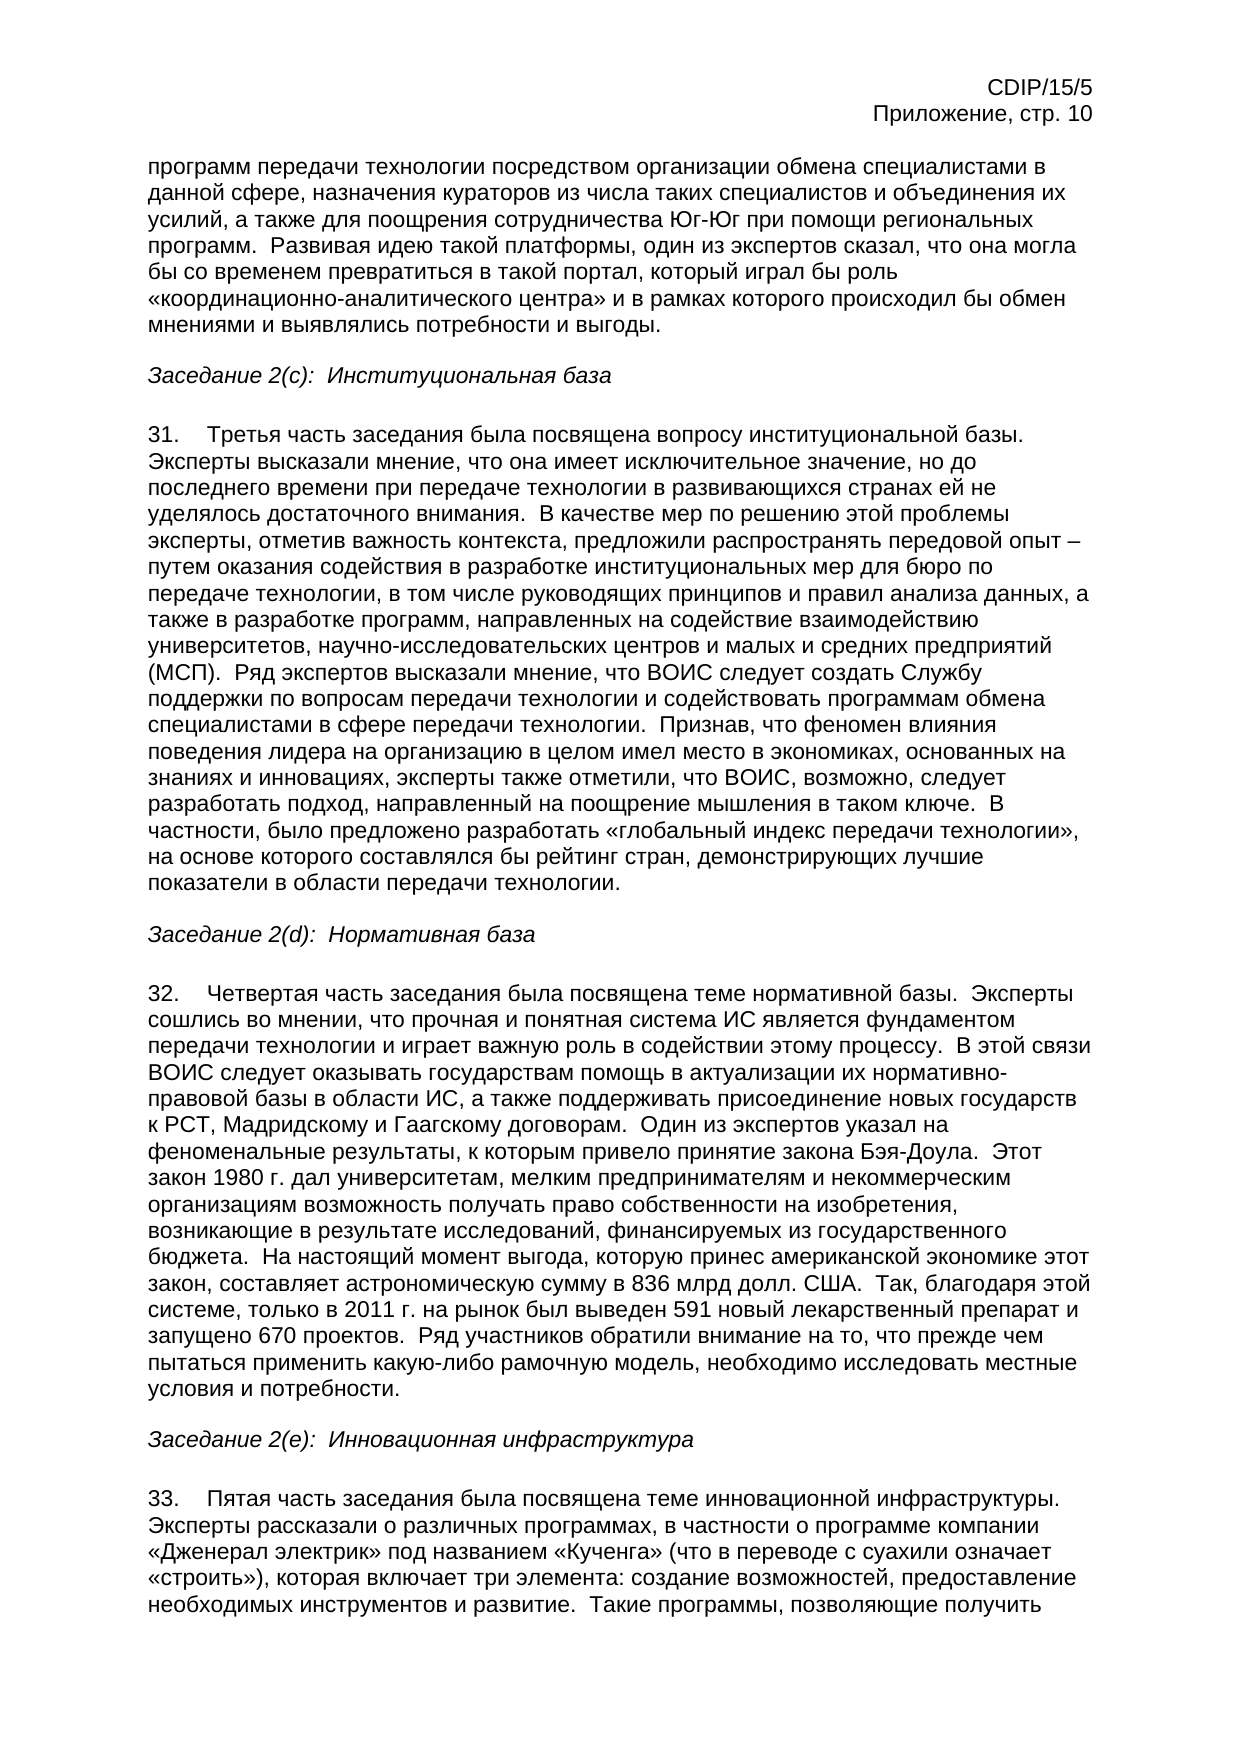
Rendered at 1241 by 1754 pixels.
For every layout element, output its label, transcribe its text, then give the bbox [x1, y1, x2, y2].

text Заседание 2(c): Институциональная база [148, 362, 1093, 389]
text Заседание 2(e): Инновационная инфраструктура [148, 1426, 1093, 1453]
text Четвертая часть заседания была посвящена теме нормативной базы. Эксперты сошлись во мнении, что прочная и понятная система ИС является фундаментом передачи технологии и играет важную роль в содействии этому процессу. В этой связи ВОИС следует оказывать государствам помощь в актуализации их нормативно-правовой базы в области ИС, а также поддерживать присоединение новых государств к PCT, Мадридскому и Гаагскому договорам. Один из экспертов указал на феноменальные результаты, к которым привело принятие закона Бэя-Доула. Этот закон 1980 г. дал университетам, мелким предпринимателям и некоммерческим организациям возможность получать право собственности на изобретения, возникающие в результате исследований, финансируемых из государственного бюджета. На настоящий момент выгода, которую принес американской экономике этот закон, составляет астрономическую сумму в 836 млрд долл. США. Так, благодаря этой системе, только в 2011 г. на рынок был выведен 591 новый лекарственный препарат и запущено 670 проектов. Ряд участников обратили внимание на то, что прежде чем пытаться применить какую-либо рамочную модель, необходимо исследовать местные условия и потребности. [148, 980, 1093, 1401]
text Третья часть заседания была посвящена вопросу институциональной базы. Эксперты высказали мнение, что она имеет исключительное значение, но до последнего времени при передаче технологии в развивающихся странах ей не уделялось достаточного внимания. В качестве мер по решению этой проблемы эксперты, отметив важность контекста, предложили распространять передовой опыт –путем оказания содействия в разработке институциональных мер для бюро по передаче технологии, в том числе руководящих принципов и правил анализа данных, а также в разработке программ, направленных на содействие взаимодействию университетов, научно-исследовательских центров и малых и средних предприятий (МСП). Ряд экспертов высказали мнение, что ВОИС следует создать Службу поддержки по вопросам передачи технологии и содействовать программам обмена специалистами в сфере передачи технологии. Признав, что феномен влияния поведения лидера на организацию в целом имел место в экономиках, основанных на знаниях и инновациях, эксперты также отметили, что ВОИС, возможно, следует разработать подход, направленный на поощрение мышления в таком ключе. В частности, было предложено разработать «глобальный индекс передачи технологии», на основе которого составлялся бы рейтинг стран, демонстрирующих лучшие показатели в области передачи технологии. [148, 421, 1093, 896]
text Заседание 2(d): Нормативная база [148, 921, 1093, 947]
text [148, 153, 1093, 337]
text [148, 1485, 1093, 1617]
